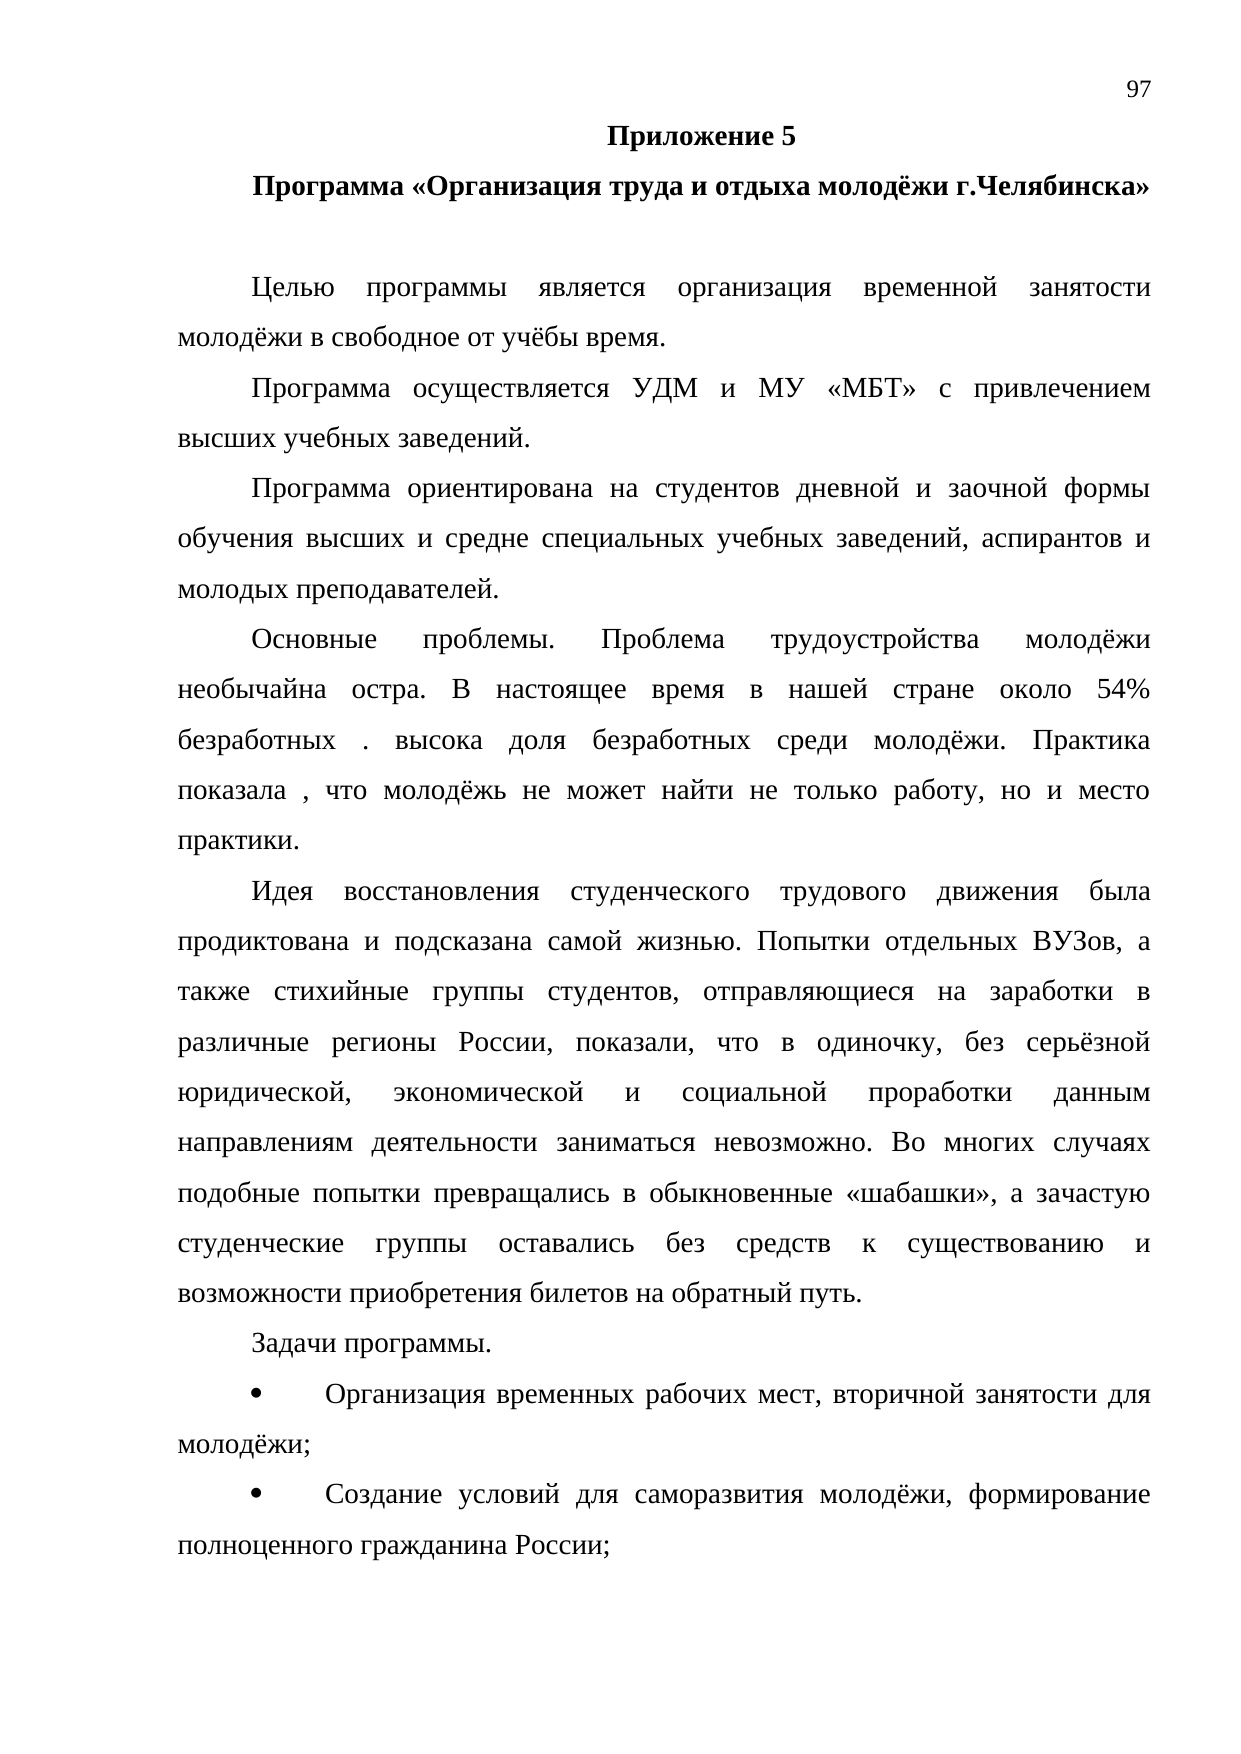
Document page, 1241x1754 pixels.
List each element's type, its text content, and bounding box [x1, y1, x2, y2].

text Идея восстановления студенческого трудового движения была продиктована и подсказана самой жизнью. Попытки отдельных ВУЗов, а также стихийные группы студентов, отправляющиеся на заработки в различные регионы России, показали, что в одиночку, без серьёзной юридической, экономической и социальной проработки данным направлениям деятельности заниматься невозможно. Во многих случаях подобные попытки превращались в обыкновенные «шабашки», а зачастую студенческие группы оставались без средств к существованию и возможности приобретения билетов на обратный путь. [177, 873, 1152, 1309]
list Создание условий для саморазвития молодёжи, формирование полноценного гражданина России; [177, 1477, 1152, 1561]
text Программа ориентирована на студентов дневной и заочной формы обучения высших и средне специальных учебных заведений, аспирантов и молодых преподавателей. [177, 470, 1152, 604]
text Основные проблемы. Проблема трудоустройства молодёжи необычайна остра. В настоящее время в нашей стране около 54% безработных . высока доля безработных среди молодёжи. Практика показала , что молодёжь не может найти не только работу, но и место практики. [177, 621, 1152, 856]
text Программа осуществляется УДМ и МУ «МБТ» с привлечением высших учебных заведений. [177, 370, 1152, 453]
list Организация временных рабочих мест, вторичной занятости для молодёжи; [177, 1376, 1152, 1460]
text Задачи программы. [177, 1326, 1152, 1359]
text Приложение 5 [177, 118, 1152, 152]
text Целью программы является организация временной занятости молодёжи в свободное от учёбы время. [177, 269, 1152, 353]
text Программа «Организация труда и отдыха молодёжи г.Челябинска» [177, 168, 1152, 202]
